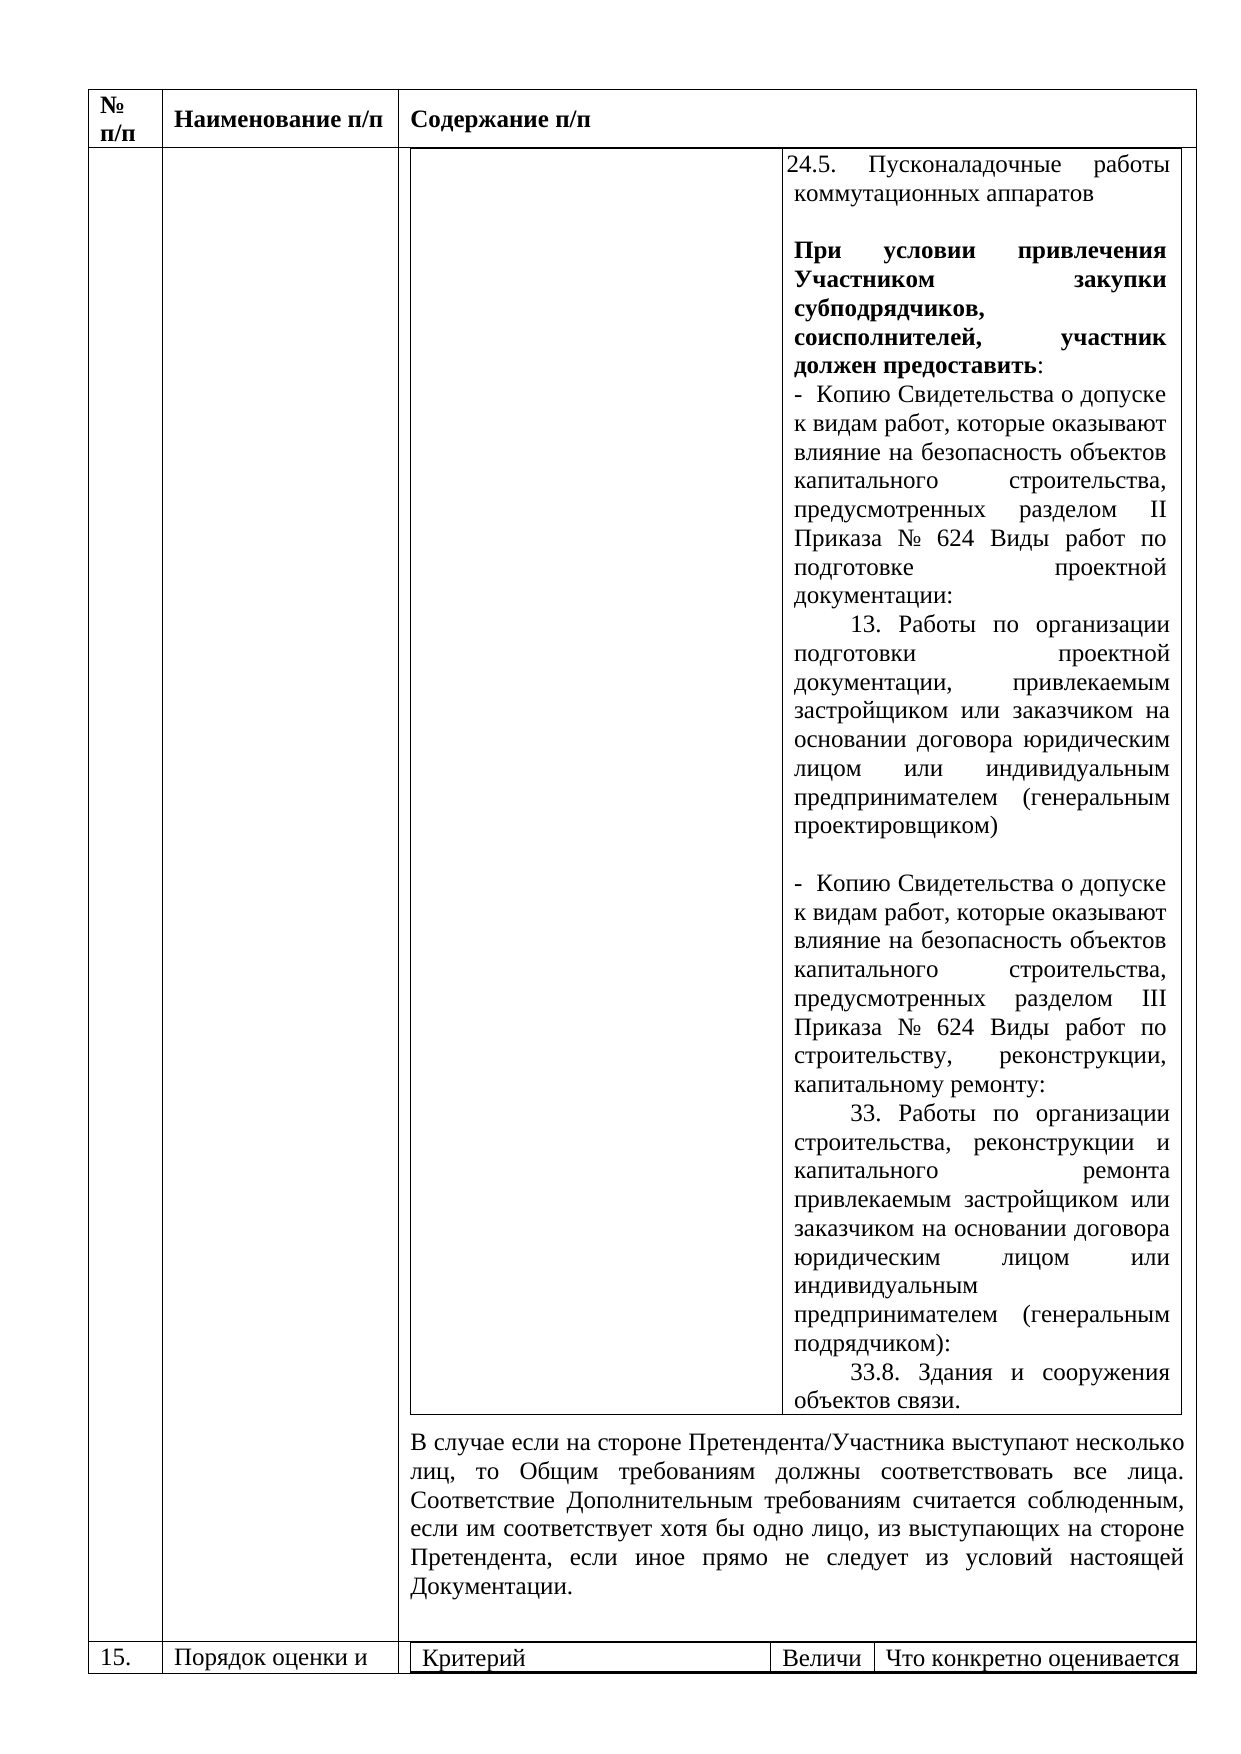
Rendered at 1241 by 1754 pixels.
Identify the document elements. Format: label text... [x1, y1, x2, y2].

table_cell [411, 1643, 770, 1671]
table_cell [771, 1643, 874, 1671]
table_header № п/п [89, 90, 162, 147]
table_header Содержание п/п [399, 90, 1196, 147]
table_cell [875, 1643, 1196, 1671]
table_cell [163, 1642, 398, 1672]
table_cell [89, 148, 162, 1641]
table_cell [163, 148, 398, 1641]
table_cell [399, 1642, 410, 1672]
table_header Наименование п/п [163, 90, 398, 147]
table_cell [89, 1642, 162, 1672]
